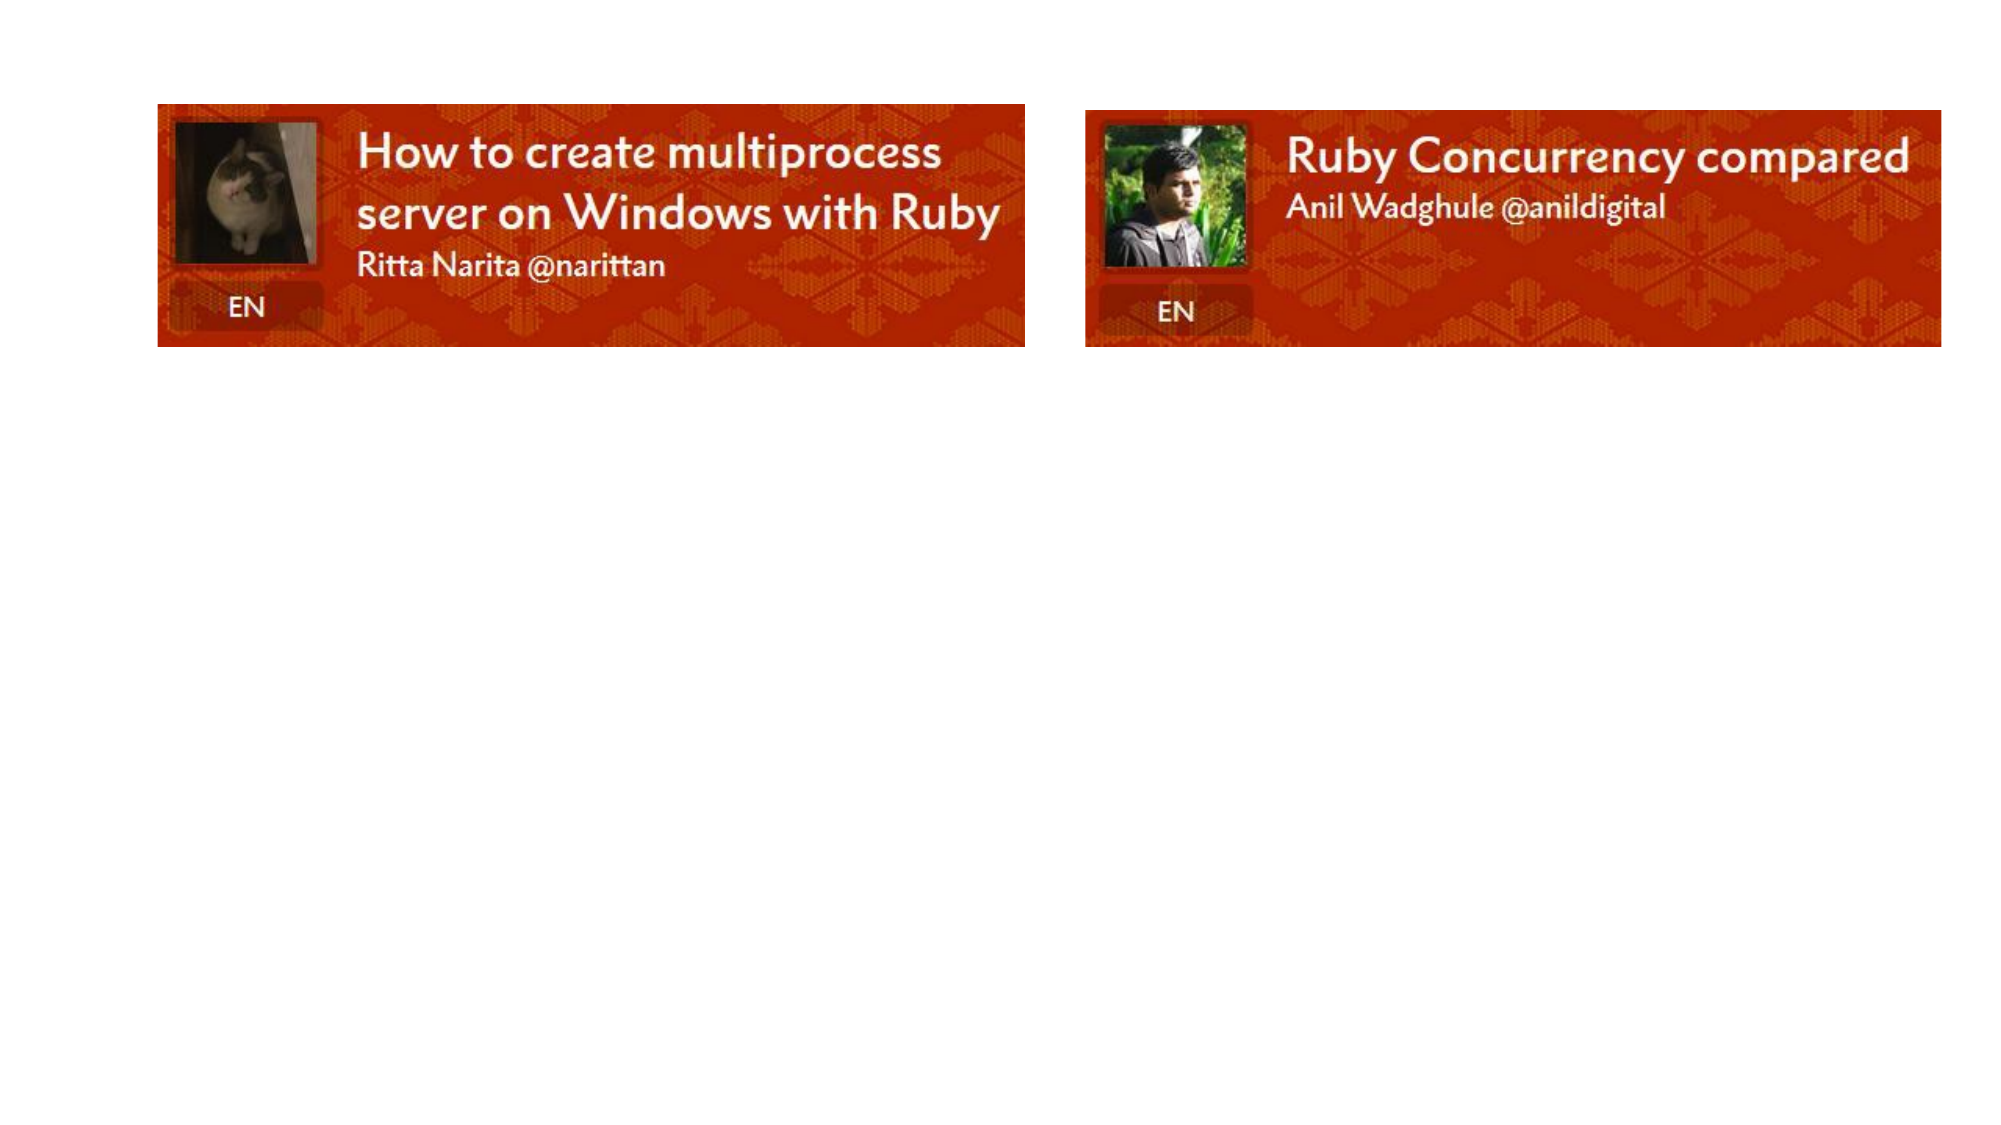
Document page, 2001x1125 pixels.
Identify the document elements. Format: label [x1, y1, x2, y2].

picture [157, 104, 1025, 347]
picture [1085, 110, 1942, 347]
